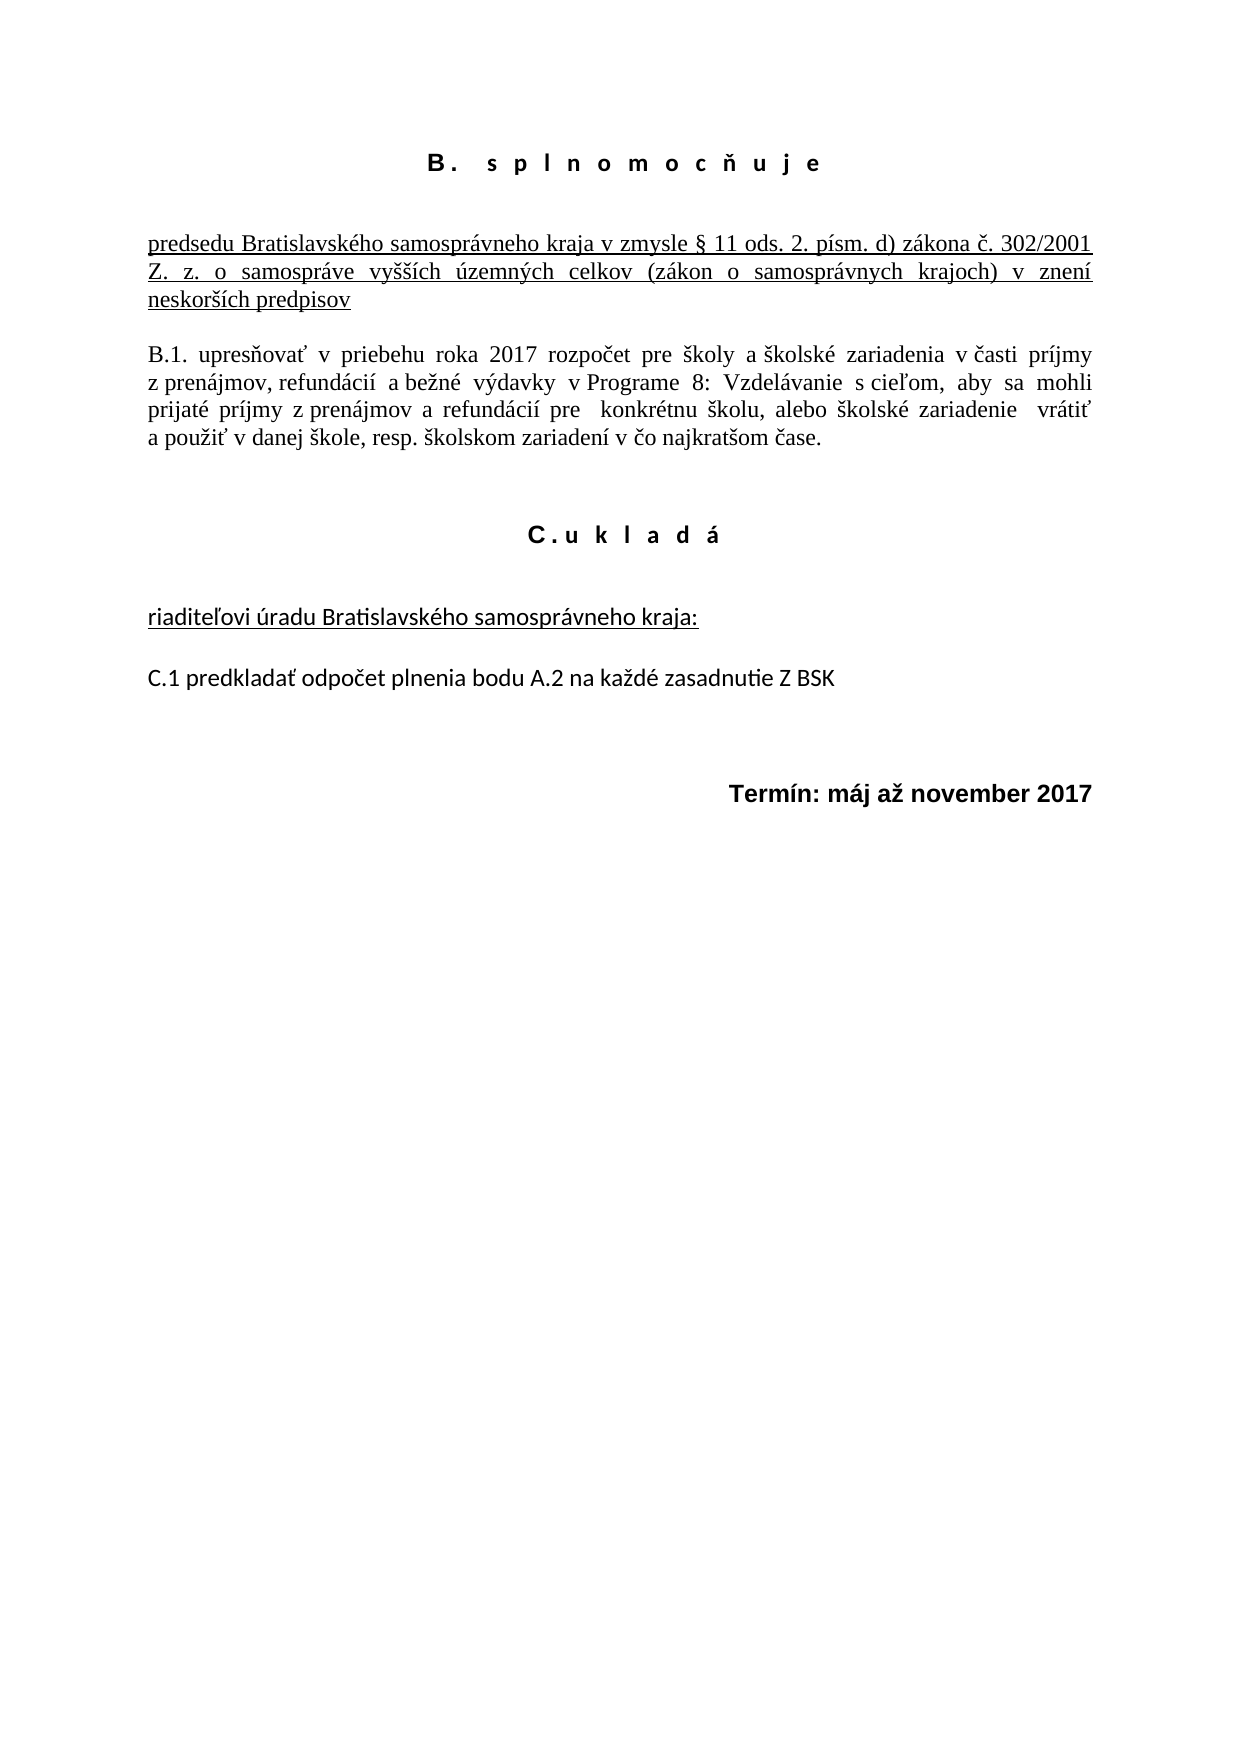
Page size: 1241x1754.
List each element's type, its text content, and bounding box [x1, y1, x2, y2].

text predsedu Bratislavského samosprávneho kraja v zmysle § 11 ods. 2. písm. d) zákona č. 302/2001 Z. z. o samospráve vyšších územných celkov (zákon o samosprávnych krajoch) v znení neskorších predpisov [148, 282, 1093, 312]
text riaditeľovi úradu Bratislavského samosprávneho kraja: [148, 601, 1093, 632]
text B.1. upresňovať v priebehu roka 2017 rozpočet pre školy a školské zariadenia v časti príjmy z prenájmov, refundácií a bežné výdavky v Programe 8: Vzdelávanie s cieľom, aby sa mohli prijaté príjmy z prenájmov a refundácií pre konkrétnu školu, alebo školské zariadenie vrátiť a použiť v danej škole, resp. školskom zariadení v čo najkratšom čase. [148, 340, 1093, 450]
list s p l n o m o c ň u j e [154, 148, 1093, 178]
text predsedu Bratislavského samosprávneho kraja v zmysle § 11 ods. 2. písm. d) zákona č. 302/2001 Z. z. o samospráve vyšších územných celkov (zákon o samosprávnych krajoch) v znení neskorších predpisov [148, 229, 1093, 253]
text predsedu Bratislavského samosprávneho kraja v zmysle § 11 ods. 2. písm. d) zákona č. 302/2001 Z. z. o samospráve vyšších územných celkov (zákon o samosprávnych krajoch) v znení neskorších predpisov [148, 255, 1093, 281]
text C.1 predkladať odpočet plnenia bodu A.2 na každé zasadnutie Z BSK [148, 662, 1093, 693]
text Termín: máj až november 2017 [148, 779, 1093, 808]
list u k l a d á [154, 519, 1093, 550]
